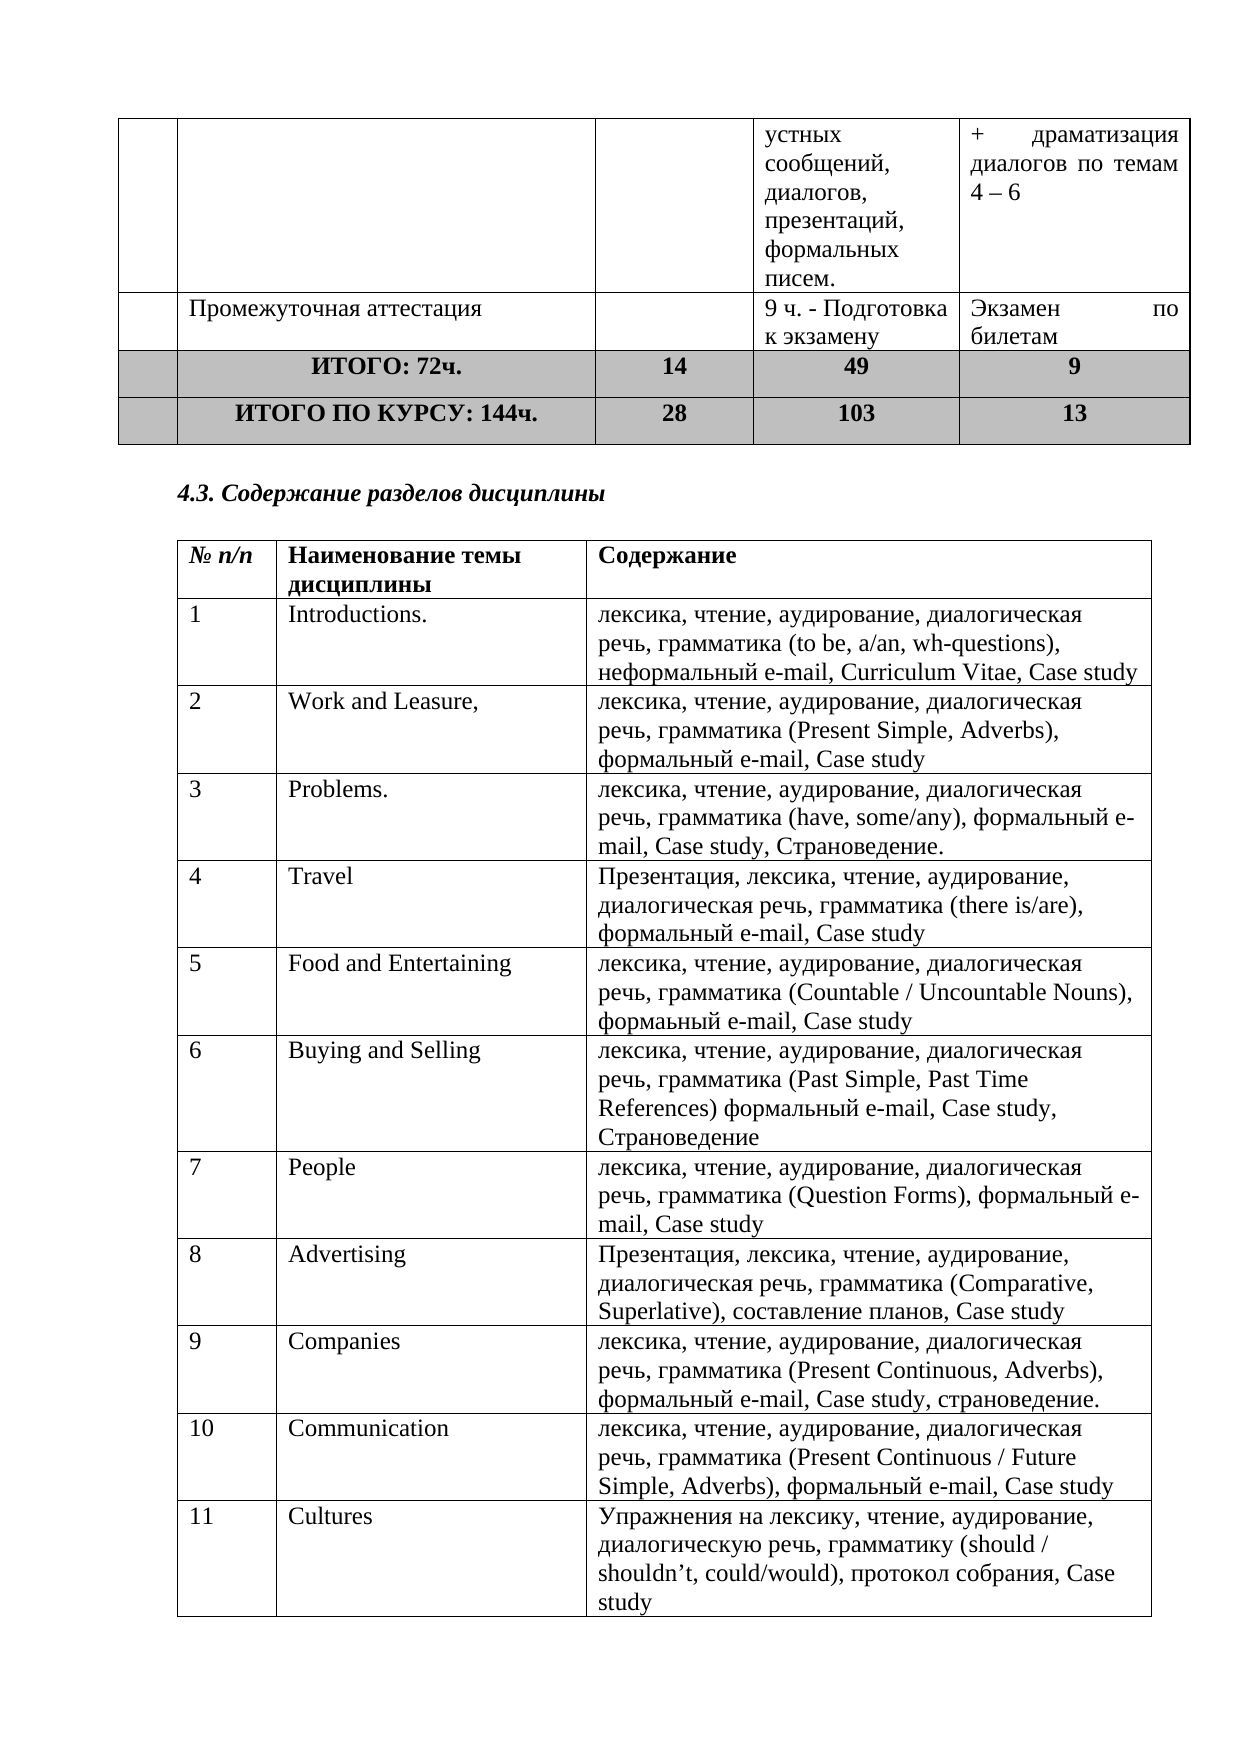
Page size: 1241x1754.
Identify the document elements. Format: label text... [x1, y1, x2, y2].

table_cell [960, 119, 1189, 292]
table_cell [119, 293, 177, 350]
table_cell [596, 293, 753, 350]
table_cell 9 [178, 1326, 276, 1412]
table_cell 14 [596, 351, 753, 397]
table_header Содержание [587, 541, 1151, 598]
table_cell [119, 351, 177, 397]
table_cell 103 [754, 398, 959, 444]
table_cell Презентация, лексика, чтение, аудирование, диалогическая речь, грамматика (Comparative, Superlative), составление планов, Case study [587, 1239, 1151, 1325]
table_cell Introductions. [277, 599, 586, 685]
table_cell Work and Leasure, [277, 686, 586, 773]
table_cell 3 [178, 774, 276, 860]
table_cell 11 [178, 1501, 276, 1616]
table_cell Communication [277, 1414, 586, 1500]
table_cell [178, 119, 595, 292]
table_cell 9 [960, 351, 1189, 397]
table_cell [119, 398, 177, 444]
table_cell 5 [178, 948, 276, 1034]
table_cell Упражнения на лексику, чтение, аудирование, диалогическую речь, грамматику (should / shouldn’t, could/would), протокол собрания, Case study [587, 1501, 1151, 1616]
table_cell лексика, чтение, аудирование, диалогическая речь, грамматика (have, some/any), формальный e-mail, Case study, Страноведение. [587, 774, 1151, 860]
table_cell Advertising [277, 1239, 586, 1325]
table_cell 9 ч. - Подготовка к экзамену [754, 293, 959, 350]
table_header № п/п [178, 541, 276, 598]
table_cell 10 [178, 1414, 276, 1500]
table_cell 4 [178, 861, 276, 947]
table_cell Промежуточная аттестация [178, 293, 595, 350]
table_cell 1 [178, 599, 276, 685]
table_cell лексика, чтение, аудирование, диалогическая речь, грамматика (Present Continuous / Future Simple, Adverbs), формальный e-mail, Case study [587, 1414, 1151, 1500]
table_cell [754, 119, 959, 292]
table_cell Food and Entertaining [277, 948, 586, 1034]
table_cell ИТОГО ПО КУРСУ: 144ч. [178, 398, 595, 444]
table_cell 7 [178, 1152, 276, 1238]
table_cell 2 [178, 686, 276, 773]
table_cell 7 [596, 119, 753, 292]
table_cell лексика, чтение, аудирование, диалогическая речь, грамматика (Present Continuous, Adverbs), формальный e-mail, Case study, страноведение. [587, 1326, 1151, 1412]
table_cell ИТОГО: 72ч. [178, 351, 595, 397]
table_cell 13 [960, 398, 1189, 444]
table_cell лексика, чтение, аудирование, диалогическая речь, грамматика (to be, a/an, wh-questions), неформальный e-mail, Curriculum Vitae, Case study [587, 599, 1151, 685]
table_cell People [277, 1152, 586, 1238]
table_cell Экзамен по билетам [960, 293, 1189, 350]
text 4.3. Содержание разделов дисциплины [177, 478, 1152, 507]
table_cell лексика, чтение, аудирование, диалогическая речь, грамматика (Question Forms), формальный e-mail, Case study [587, 1152, 1151, 1238]
table_cell Travel [277, 861, 586, 947]
table_cell 49 [754, 351, 959, 397]
table_cell Cultures [277, 1501, 586, 1616]
table_cell 4. [119, 119, 177, 292]
table_cell Companies [277, 1326, 586, 1412]
table_cell 6 [178, 1036, 276, 1151]
table_cell лексика, чтение, аудирование, диалогическая речь, грамматика (Past Simple, Past Time References) формальный e-mail, Case study, Страноведение [587, 1036, 1151, 1151]
table_cell Презентация, лексика, чтение, аудирование, диалогическая речь, грамматика (there is/are), формальный e-mail, Case study [587, 861, 1151, 947]
table_header Наименование темы дисциплины [277, 541, 586, 598]
table_cell Problems. [277, 774, 586, 860]
table_cell 8 [178, 1239, 276, 1325]
table_cell лексика, чтение, аудирование, диалогическая речь, грамматика (Countable / Uncountable Nouns), формаьный e-mail, Case study [587, 948, 1151, 1034]
table_cell лексика, чтение, аудирование, диалогическая речь, грамматика (Present Simple, Adverbs), формальный e-mail, Case study [587, 686, 1151, 773]
table_cell 28 [596, 398, 753, 444]
table_cell Buying and Selling [277, 1036, 586, 1151]
